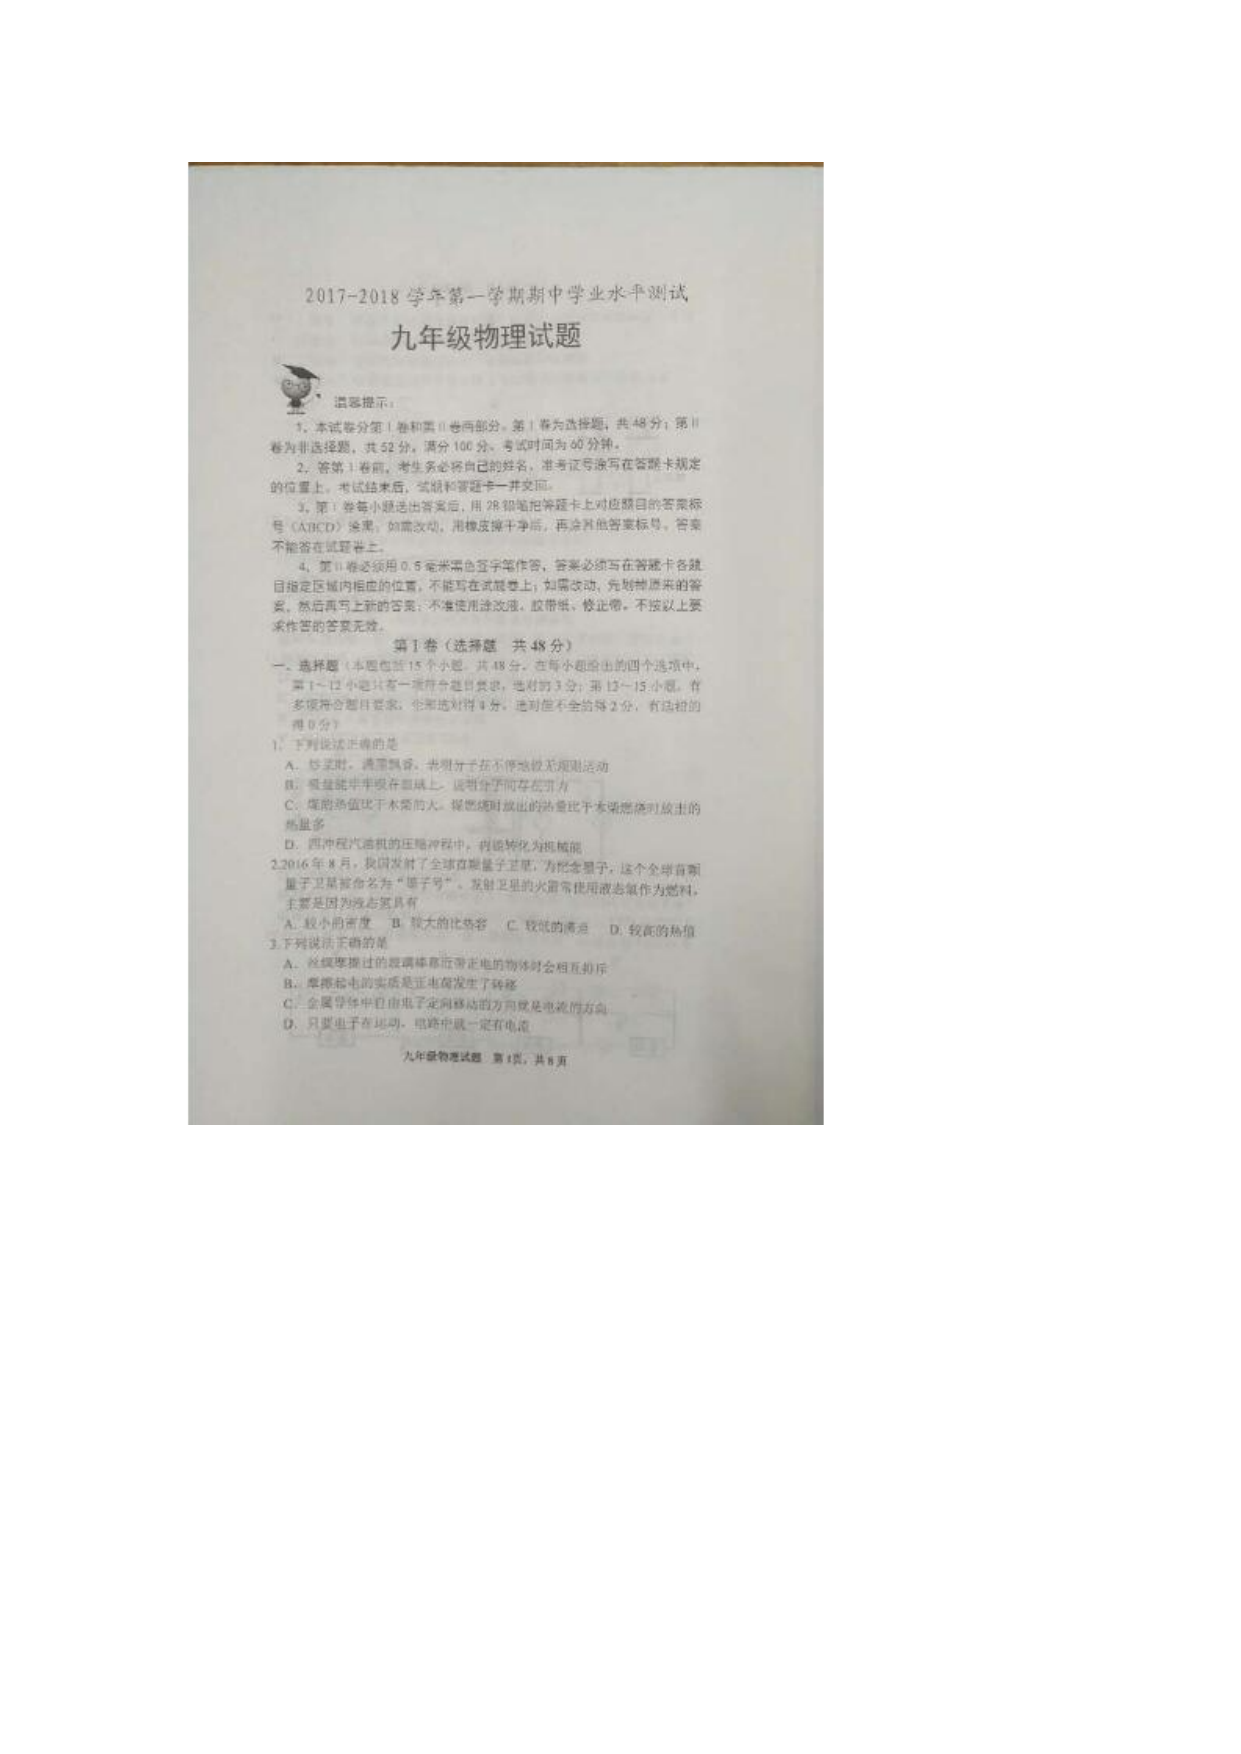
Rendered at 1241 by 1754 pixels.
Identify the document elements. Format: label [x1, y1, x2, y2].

picture [187, 162, 824, 1125]
